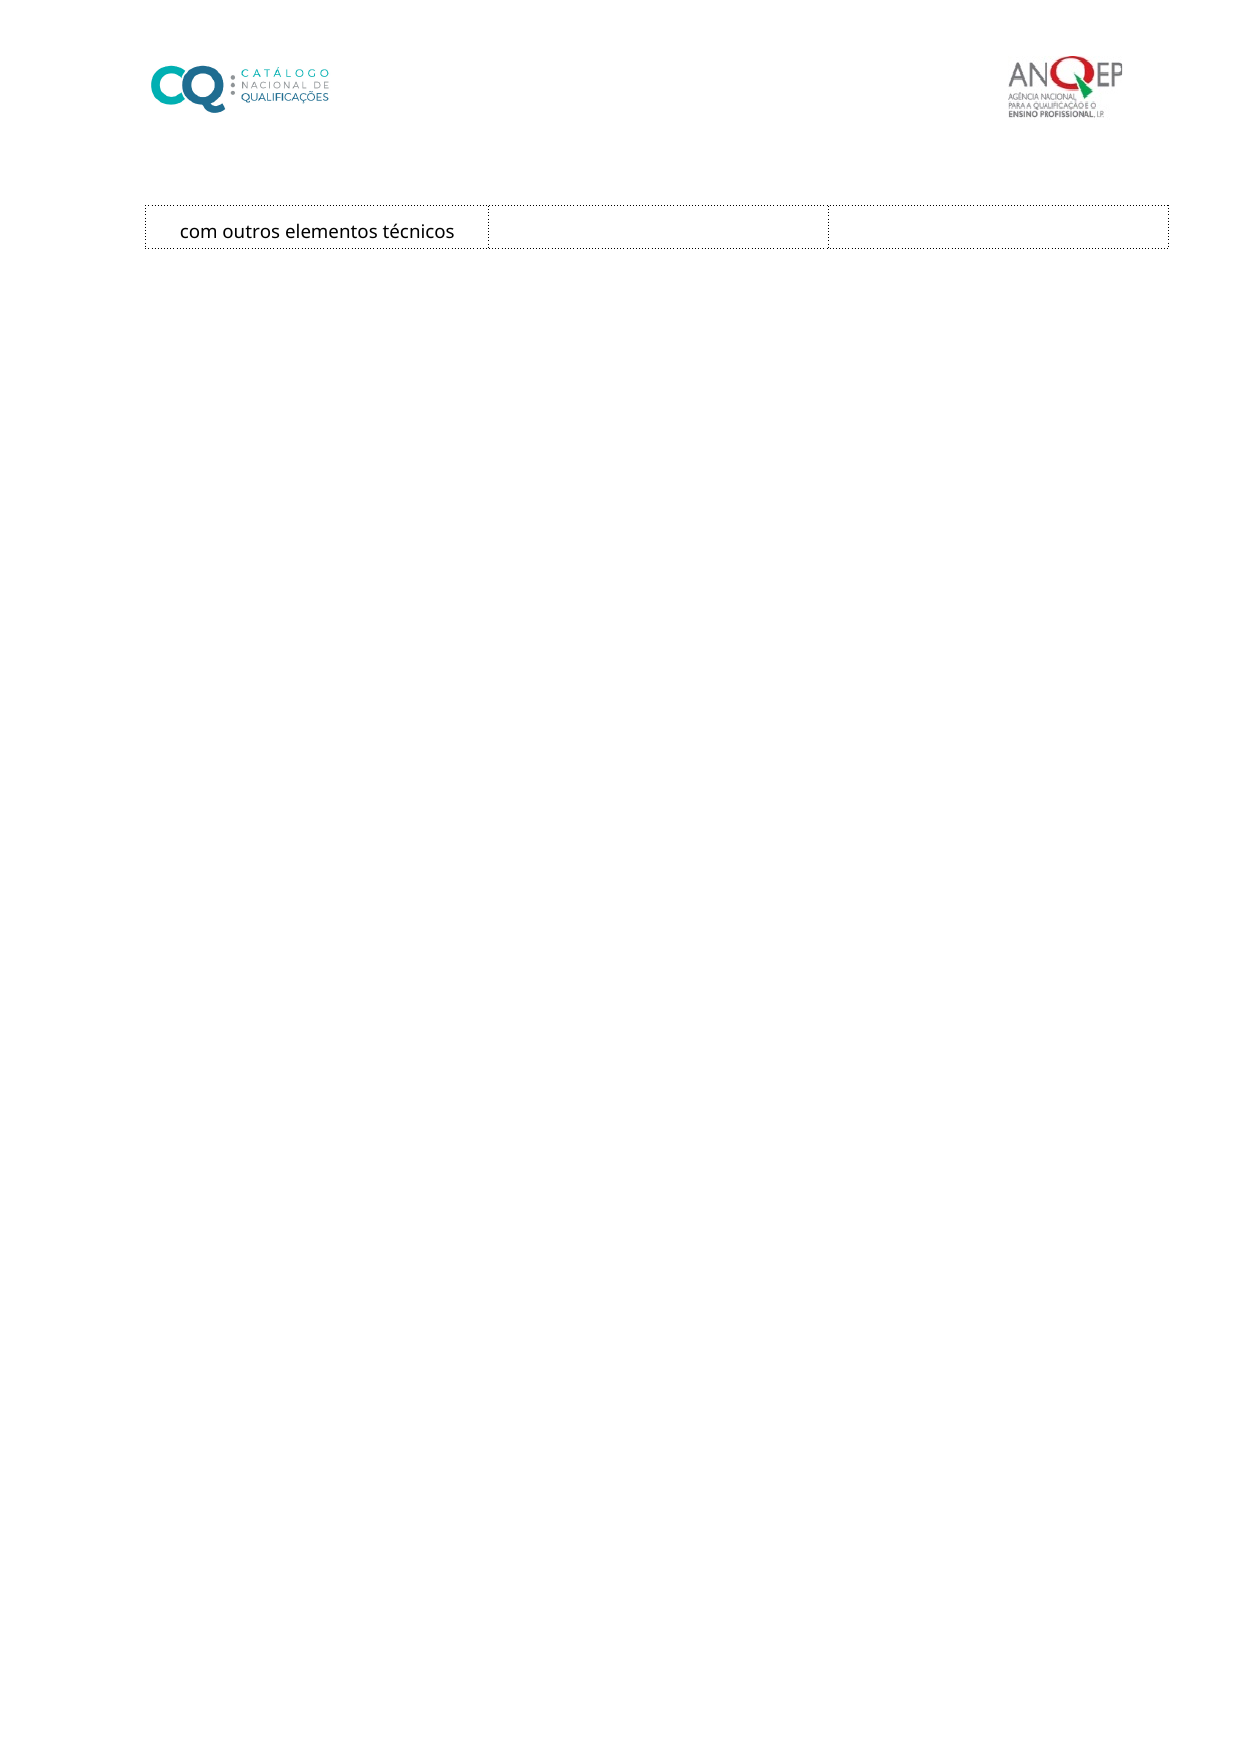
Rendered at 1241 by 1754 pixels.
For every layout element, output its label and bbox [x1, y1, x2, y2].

table_cell [489, 205, 828, 247]
table_cell [829, 205, 1169, 247]
table_cell [146, 205, 489, 247]
picture [1008, 56, 1123, 120]
picture [145, 47, 334, 131]
